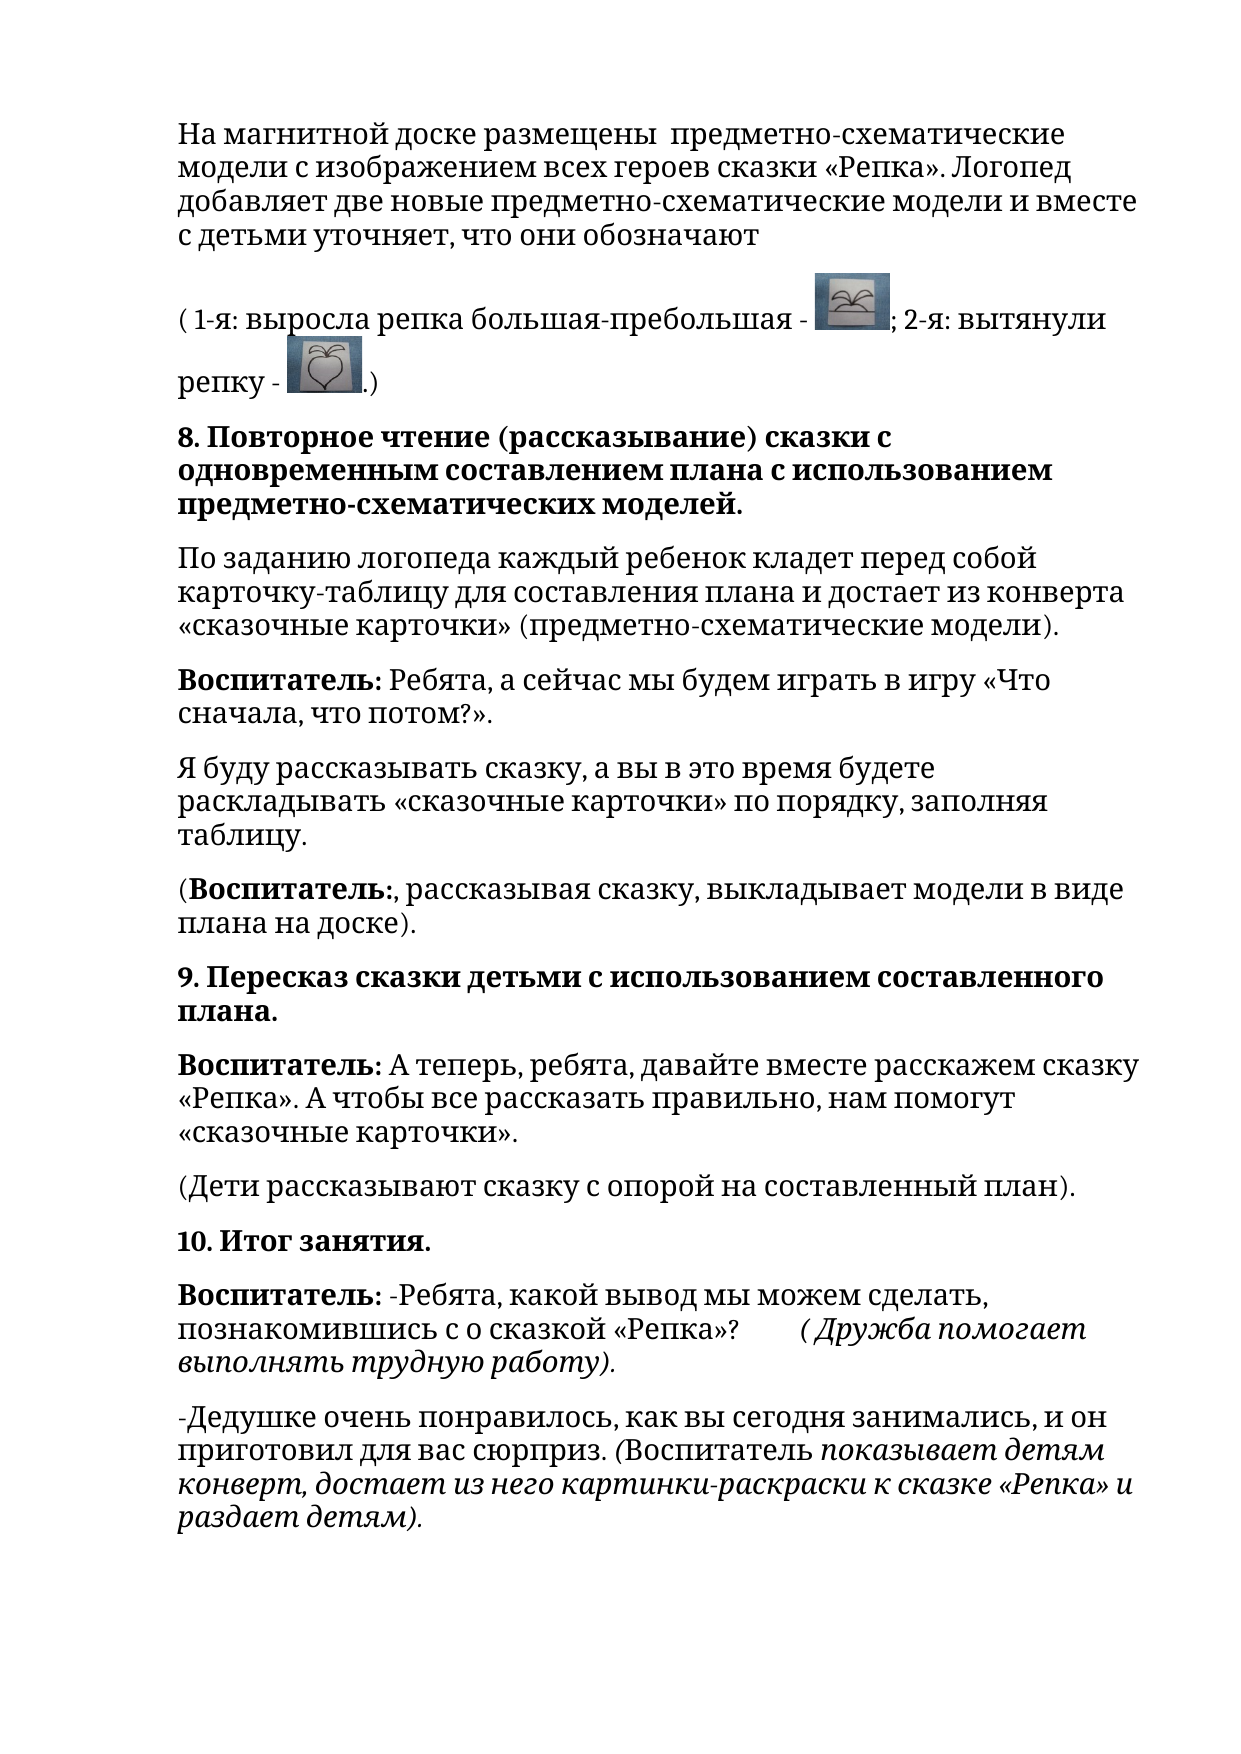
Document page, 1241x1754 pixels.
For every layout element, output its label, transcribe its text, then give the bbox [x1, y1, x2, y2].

text Воспитатель: -Ребята, какой вывод мы можем сделать, познакомившись с о сказкой «Репка»? ( Дружба помогает выполнять трудную работу). [177, 1279, 1152, 1380]
text По заданию логопеда каждый ребенок кладет перед собой карточку-таблицу для составления плана и достает из конверта «сказочные карточки» (предметно-схематические модели). [177, 542, 1152, 643]
text 10. Итог занятия. [177, 1225, 1152, 1258]
text Воспитатель: Ребята, а сейчас мы будем играть в игру «Что сначала, что потом?». [177, 664, 1152, 731]
text 8. Повторное чтение (рассказывание) сказки с одновременным составлением плана с использованием предметно-схематических моделей. [177, 421, 1152, 522]
text (Дети рассказывают сказку с опорой на составленный план). [177, 1171, 1152, 1204]
text -Дедушке очень понравилось, как вы сегодня занимались, и он приготовил для вас сюрприз. (Воспитатель показывает детям конверт, достает из него картинки-раскраски к сказке «Репка» и раздает детям). [177, 1401, 1152, 1535]
text На магнитной доске размещены предметно-схематические модели с изображением всех героев сказки «Репка». Логопед добавляет две новые предметно-схематические модели и вместе с детьми уточняет, что они обозначают [177, 118, 1152, 252]
text Воспитатель: А теперь, ребята, давайте вместе расскажем сказку «Репка». А чтобы все рассказать правильно, нам помогут «сказочные карточки». [177, 1049, 1152, 1150]
text (Воспитатель:, рассказывая сказку, выкладывает модели в виде плана на доске). [177, 873, 1152, 940]
picture [814, 273, 890, 330]
text Я буду рассказывать сказку, а вы в это время будете раскладывать «сказочные карточки» по порядку, заполняя таблицу. [177, 752, 1152, 852]
text ( 1-я: выросла репка большая-пребольшая - ; 2-я: вытянули репку - .) [177, 273, 1152, 400]
text 9. Пересказ сказки детьми с использованием составленного плана. [177, 961, 1152, 1028]
picture [287, 336, 363, 393]
